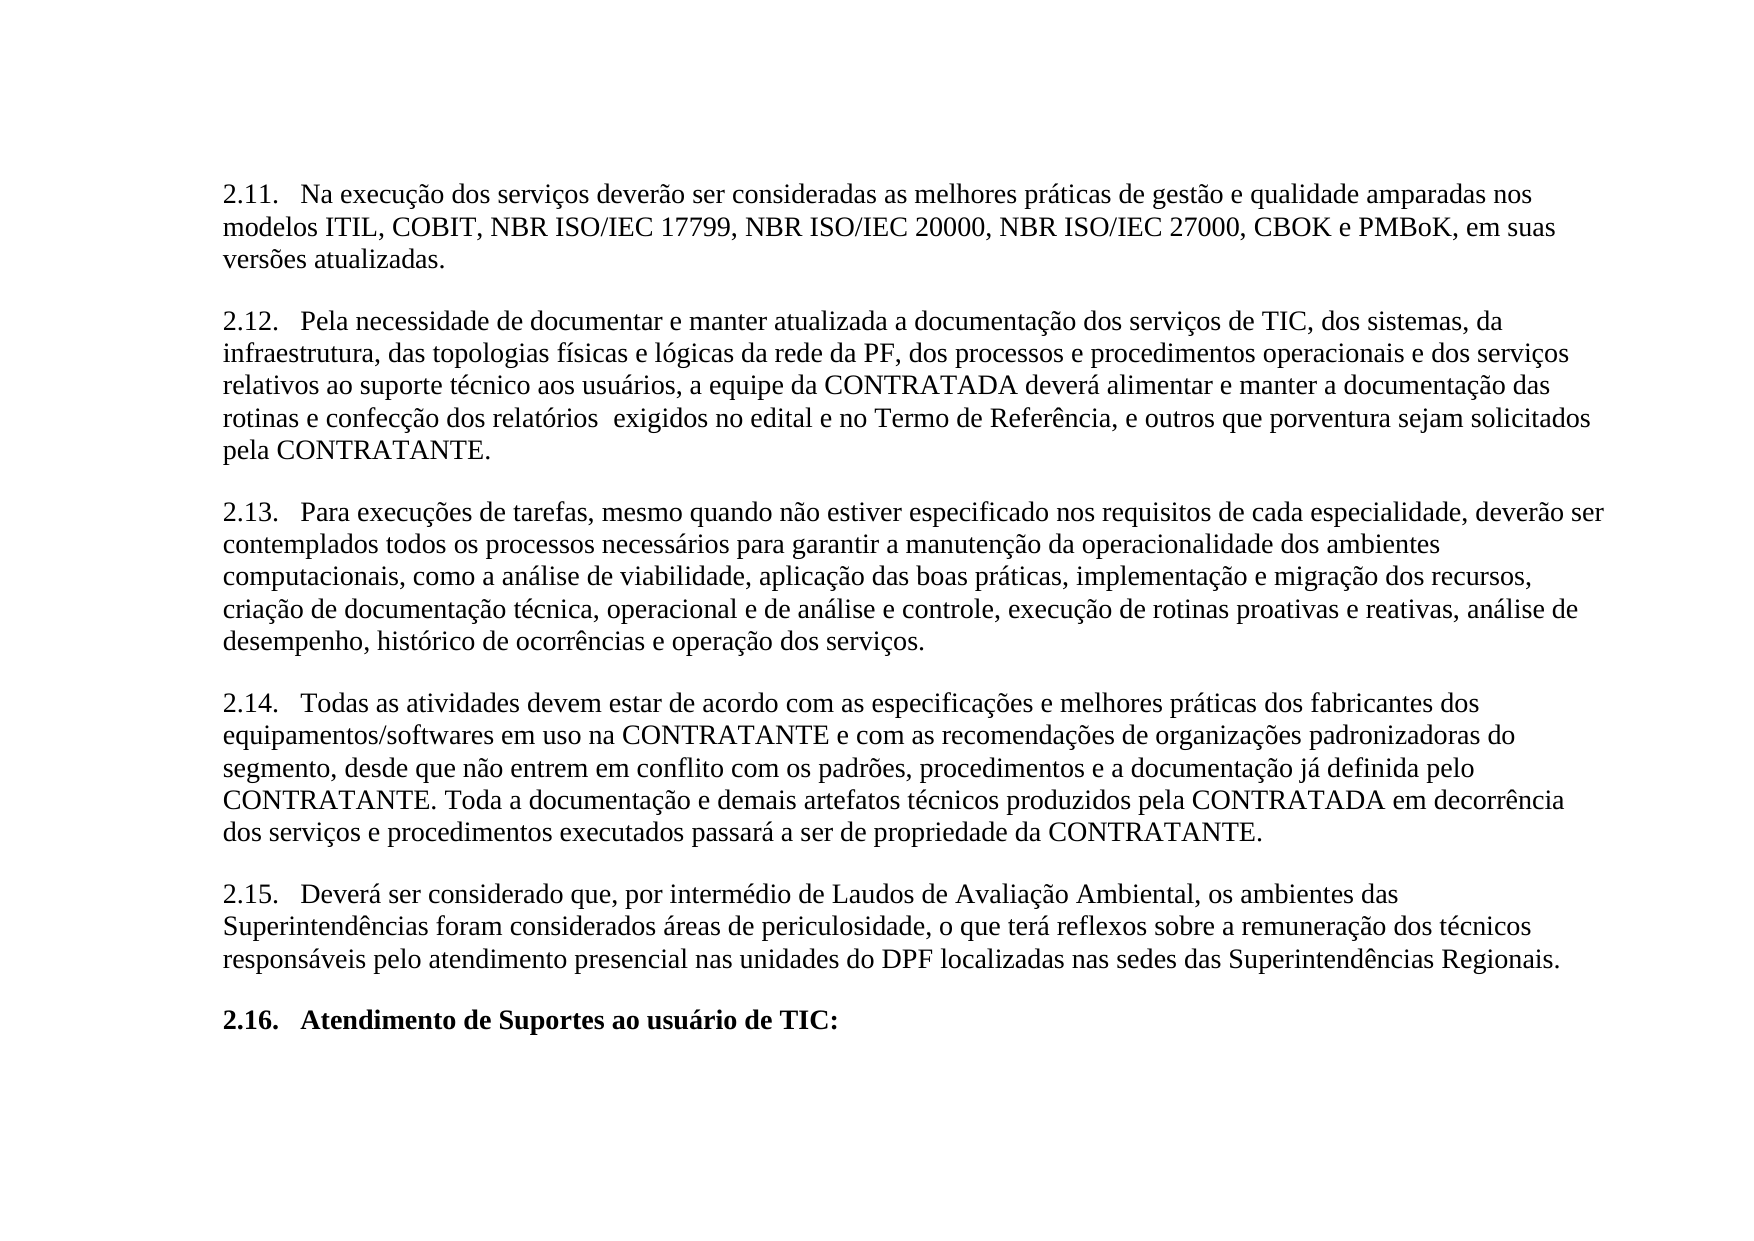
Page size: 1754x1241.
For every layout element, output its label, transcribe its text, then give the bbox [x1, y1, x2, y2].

text 2.14. Todas as atividades devem estar de acordo com as especificações e melhores práticas dos fabricantes dos equipamentos/softwares em uso na CONTRATANTE e com as recomendações de organizações padronizadoras do segmento, desde que não entrem em conflito com os padrões, procedimentos e a documentação já definida pelo CONTRATANTE. Toda a documentação e demais artefatos técnicos produzidos pela CONTRATADA em decorrência dos serviços e procedimentos executados passará a ser de propriedade da CONTRATANTE. [223, 686, 1606, 848]
text 2.11. Na execução dos serviços deverão ser consideradas as melhores práticas de gestão e qualidade amparadas nos modelos ITIL, COBIT, NBR ISO/IEC 17799, NBR ISO/IEC 20000, NBR ISO/IEC 27000, CBOK e PMBoK, em suas versões atualizadas. [223, 177, 1606, 274]
text 2.12. Pela necessidade de documentar e manter atualizada a documentação dos serviços de TIC, dos sistemas, da infraestrutura, das topologias físicas e lógicas da rede da PF, dos processos e procedimentos operacionais e dos serviços relativos ao suporte técnico aos usuários, a equipe da CONTRATADA deverá alimentar e manter a documentação das rotinas e confecção dos relatórios exigidos no edital e no Termo de Referência, e outros que porventura sejam solicitados pela CONTRATANTE. [223, 303, 1606, 466]
text 2.15. Deverá ser considerado que, por intermédio de Laudos de Avaliação Ambiental, os ambientes das Superintendências foram considerados áreas de periculosidade, o que terá reflexos sobre a remuneração dos técnicos responsáveis pelo atendimento presencial nas unidades do DPF localizadas nas sedes das Superintendências Regionais. [223, 877, 1606, 974]
text 2.13. Para execuções de tarefas, mesmo quando não estiver especificado nos requisitos de cada especialidade, deverão ser contemplados todos os processos necessários para garantir a manutenção da operacionalidade dos ambientes computacionais, como a análise de viabilidade, aplicação das boas práticas, implementação e migração dos recursos, criação de documentação técnica, operacional e de análise e controle, execução de rotinas proativas e reativas, análise de desempenho, histórico de ocorrências e operação dos serviços. [223, 495, 1606, 657]
text 2.16. Atendimento de Suportes ao usuário de TIC: [223, 1003, 1606, 1036]
